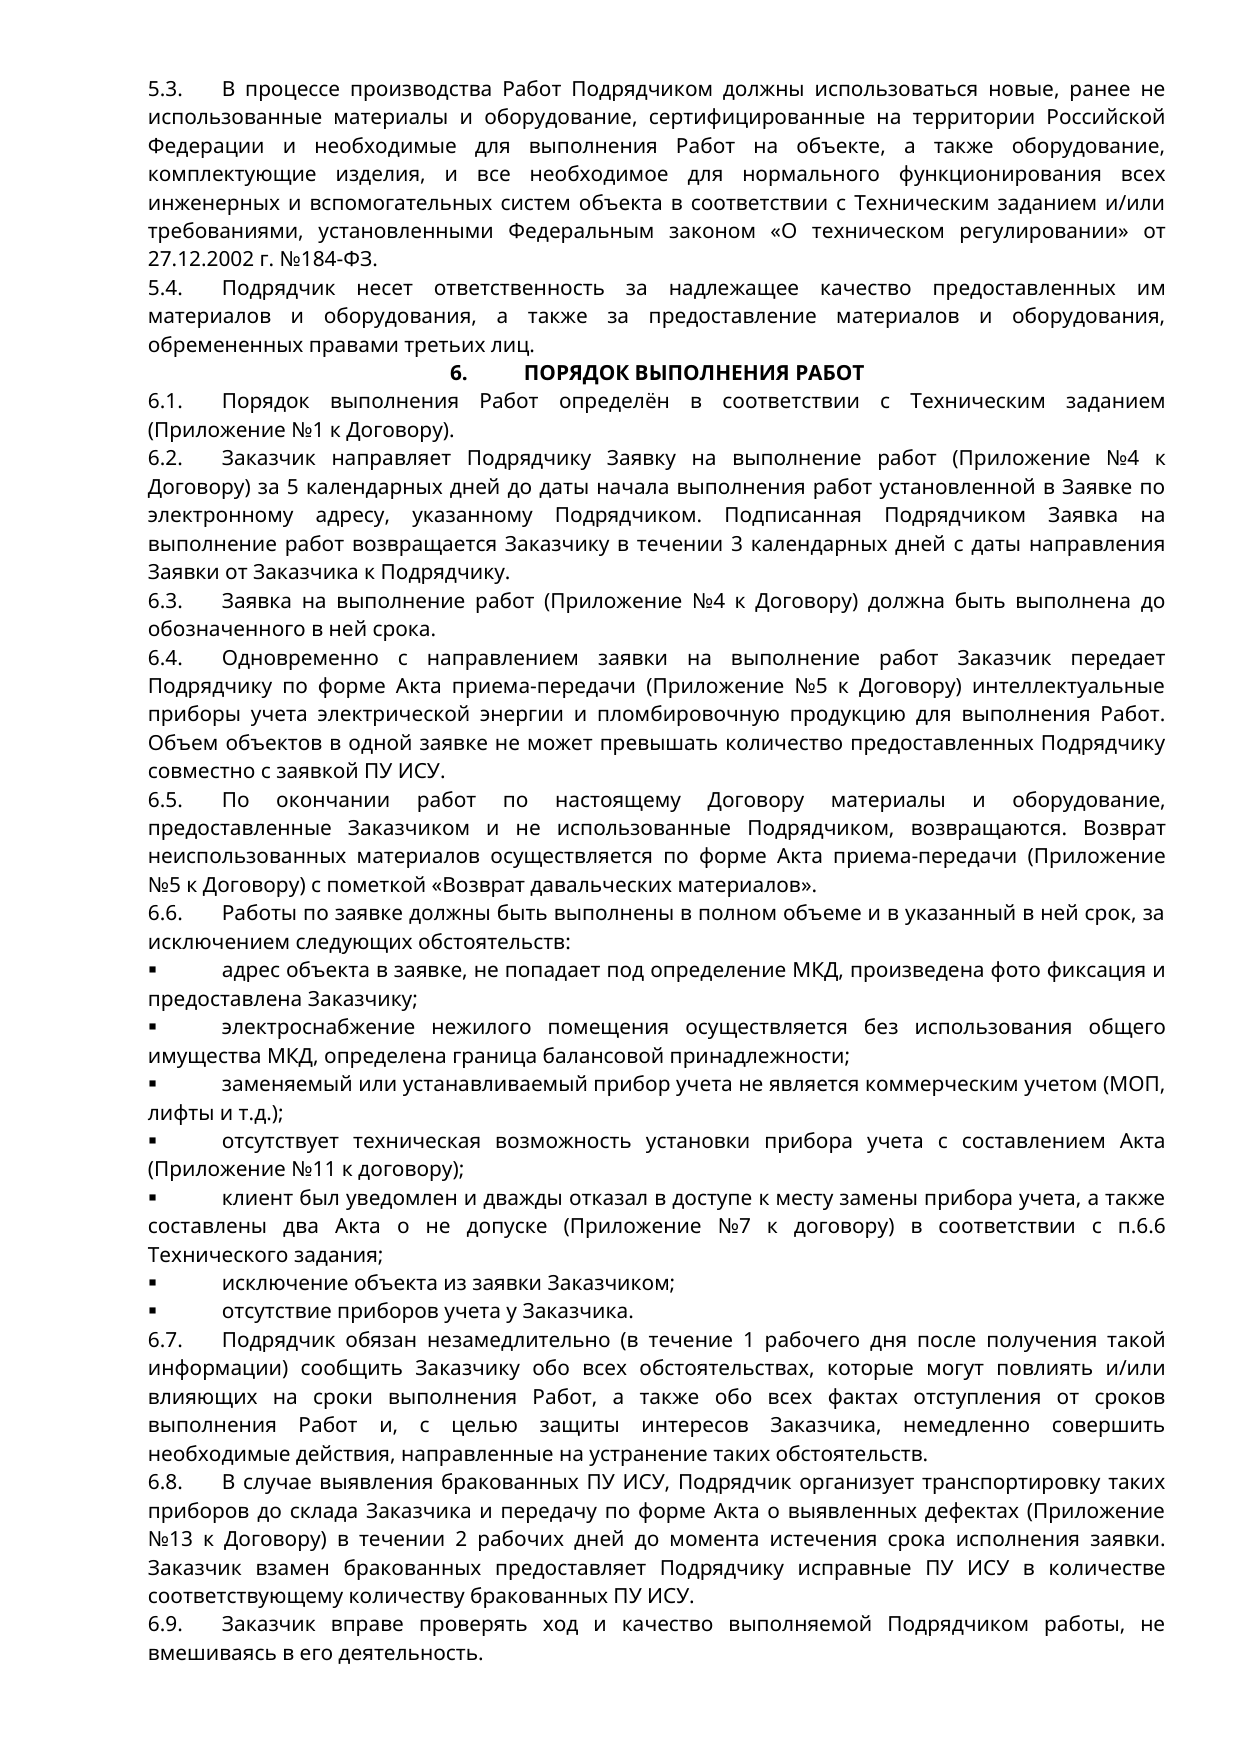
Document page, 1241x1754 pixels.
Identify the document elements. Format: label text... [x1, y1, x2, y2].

list Порядок выполнения Работ определён в соответствии с Техническим заданием (Приложение №1 к Договору). [148, 387, 1167, 443]
list Подрядчик несет ответственность за надлежащее качество предоставленных им материалов и оборудования, а также за предоставление материалов и оборудования, обремененных правами третьих лиц. [148, 273, 1167, 358]
list электроснабжение нежилого помещения осуществляется без использования общего имущества МКД, определена граница балансовой принадлежности; [148, 1012, 1167, 1069]
list В случае выявления бракованных ПУ ИСУ, Подрядчик организует транспортировку таких приборов до склада Заказчика и передачу по форме Акта о выявленных дефектах (Приложение №13 к Договору) в течении 2 рабочих дней до момента истечения срока исполнения заявки. Заказчик взамен бракованных предоставляет Подрядчику исправные ПУ ИСУ в количестве соответствующему количеству бракованных ПУ ИСУ. [148, 1467, 1167, 1609]
list По окончании работ по настоящему Договору материалы и оборудование, предоставленные Заказчиком и не использованные Подрядчиком, возвращаются. Возврат неиспользованных материалов осуществляется по форме Акта приема-передачи (Приложение №5 к Договору) с пометкой «Возврат давальческих материалов». [148, 785, 1167, 898]
list Работы по заявке должны быть выполнены в полном объеме и в указанный в ней срок, за исключением следующих обстоятельств: [148, 898, 1167, 955]
list Заказчик направляет Подрядчику Заявку на выполнение работ (Приложение №4 к Договору) за 5 календарных дней до даты начала выполнения работ установленной в Заявке по электронному адресу, указанному Подрядчиком. Подписанная Подрядчиком Заявка на выполнение работ возвращается Заказчику в течении 3 календарных дней с даты направления Заявки от Заказчика к Подрядчику. [148, 443, 1167, 586]
list клиент был уведомлен и дважды отказал в доступе к месту замены прибора учета, а также составлены два Акта о не допуске (Приложение №7 к договору) в соответствии с п.6.6 Технического задания; [148, 1183, 1167, 1268]
list адрес объекта в заявке, не попадает под определение МКД, произведена фото фиксация и предоставлена Заказчику; [148, 955, 1167, 1012]
list Подрядчик обязан незамедлительно (в течение 1 рабочего дня после получения такой информации) сообщить Заказчику обо всех обстоятельствах, которые могут повлиять и/или влияющих на сроки выполнения Работ, а также обо всех фактах отступления от сроков выполнения Работ и, с целью защиты интересов Заказчика, немедленно совершить необходимые действия, направленные на устранение таких обстоятельств. [148, 1325, 1167, 1467]
list заменяемый или устанавливаемый прибор учета не является коммерческим учетом (МОП, лифты и т.д.); [148, 1069, 1167, 1126]
subtitle ПОРЯДОК ВЫПОЛНЕНИЯ РАБОТ [148, 358, 1167, 387]
list Заявка на выполнение работ (Приложение №4 к Договору) должна быть выполнена до обозначенного в ней срока. [148, 586, 1167, 643]
list Заказчик вправе проверять ход и качество выполняемой Подрядчиком работы, не вмешиваясь в его деятельность. [148, 1609, 1167, 1666]
list исключение объекта из заявки Заказчиком; [148, 1268, 1167, 1297]
list В процессе производства Работ Подрядчиком должны использоваться новые, ранее не использованные материалы и оборудование, сертифицированные на территории Российской Федерации и необходимые для выполнения Работ на объекте, а также оборудование, комплектующие изделия, и все необходимое для нормального функционирования всех инженерных и вспомогательных систем объекта в соответствии с Техническим заданием и/или требованиями, установленными Федеральным законом «О техническом регулировании» от 27.12.2002 г. №184-ФЗ. [148, 74, 1167, 273]
list отсутствие приборов учета у Заказчика. [148, 1297, 1167, 1325]
list отсутствует техническая возможность установки прибора учета с составлением Акта (Приложение №11 к договору); [148, 1126, 1167, 1183]
list Одновременно с направлением заявки на выполнение работ Заказчик передает Подрядчику по форме Акта приема-передачи (Приложение №5 к Договору) интеллектуальные приборы учета электрической энергии и пломбировочную продукцию для выполнения Работ. Объем объектов в одной заявке не может превышать количество предоставленных Подрядчику совместно с заявкой ПУ ИСУ. [148, 643, 1167, 785]
